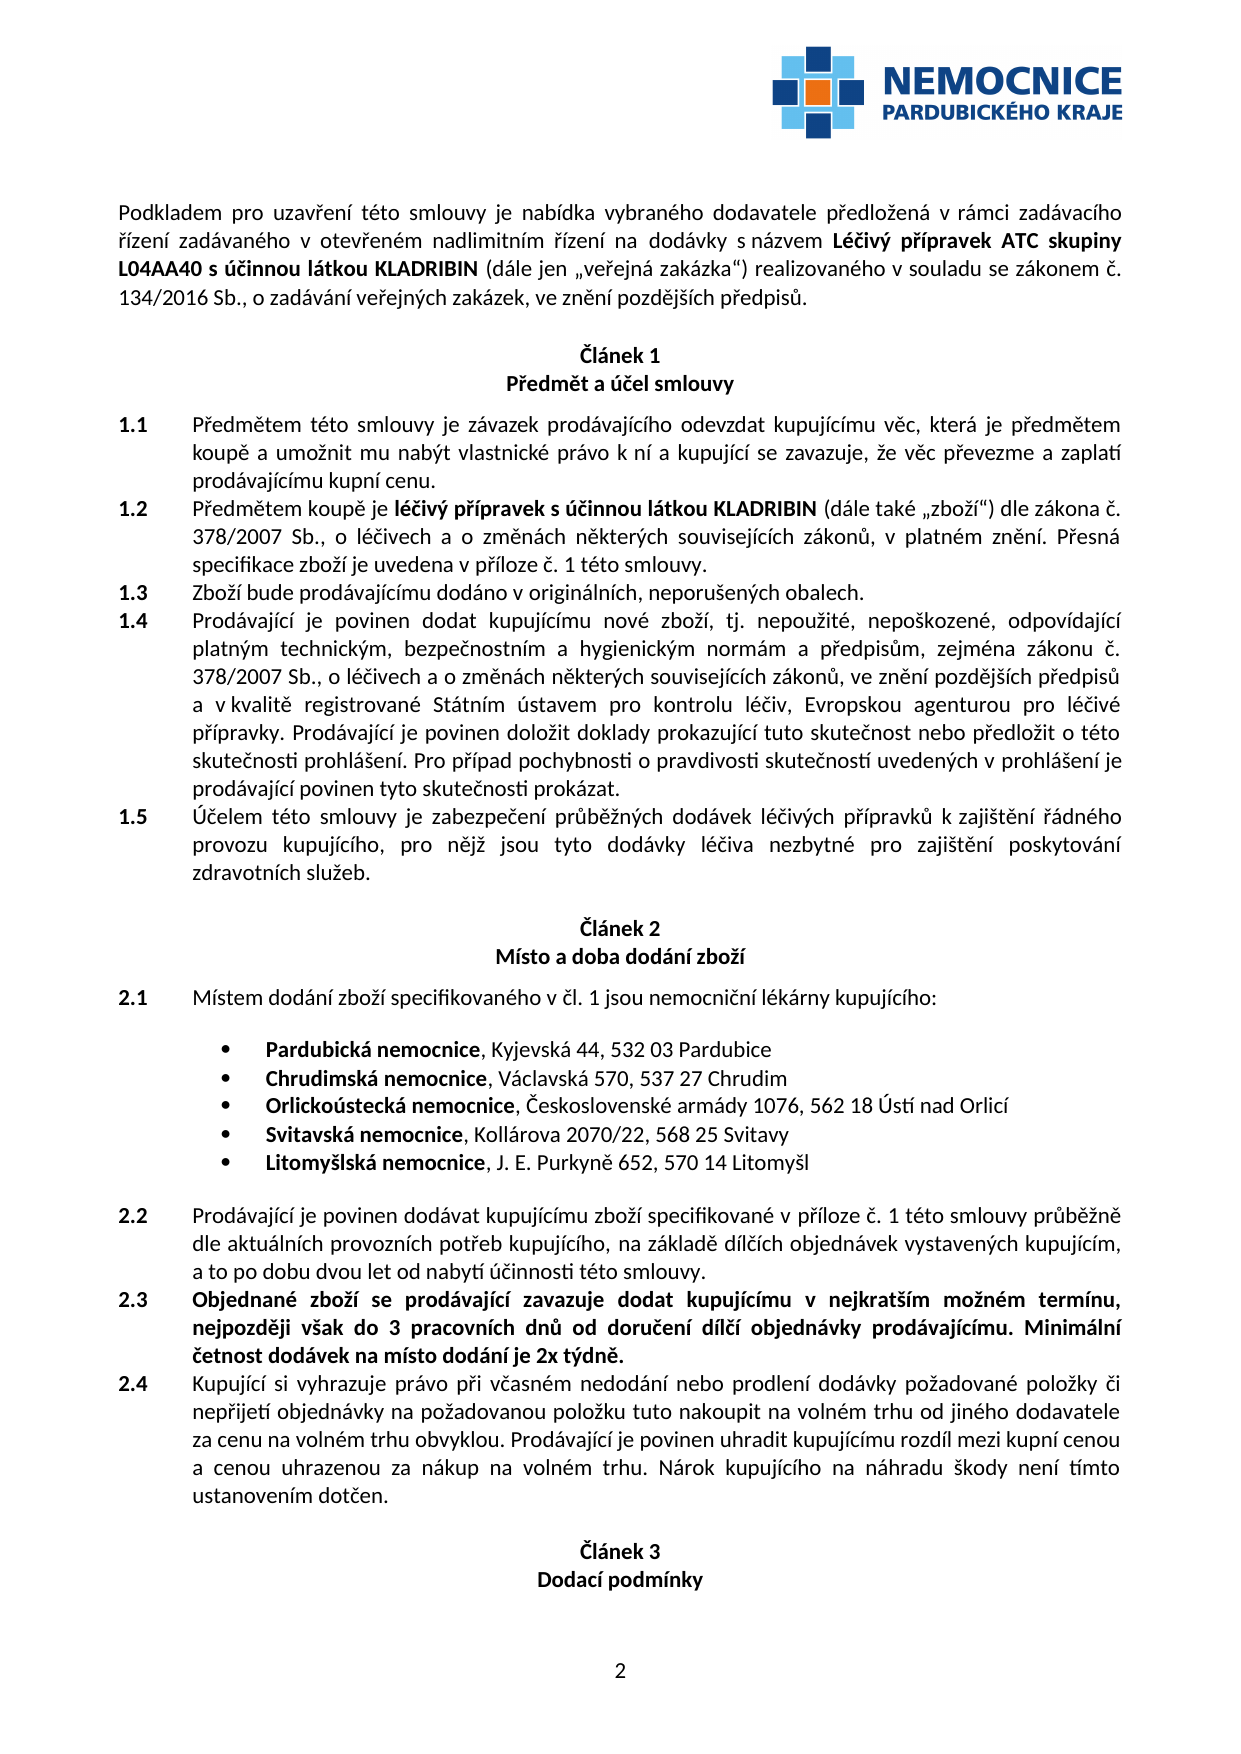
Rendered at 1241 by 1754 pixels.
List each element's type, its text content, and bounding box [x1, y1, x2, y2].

list Orlickoústecká nemocnice, Československé armády 1076, 562 18 Ústí nad Orlicí [193, 1092, 1122, 1120]
text 1.3 Zboží bude prodávajícímu dodáno v originálních, neporušených obalech. [118, 578, 1122, 606]
picture [771, 45, 1123, 140]
list Litomyšlská nemocnice, J. E. Purkyně 652, 570 14 Litomyšl [193, 1148, 1122, 1176]
text Podkladem pro uzavření této smlouvy je nabídka vybraného dodavatele předložená v rámci zadávacího řízení zadávaného v otevřeném nadlimitním řízení na dodávky s názvem Léčivý přípravek ATC skupiny L04AA40 s účinnou látkou KLADRIBIN (dále jen „veřejná zakázka“) realizovaného v souladu se zákonem č. 134/2016 Sb., o zadávání veřejných zakázek, ve znění pozdějších předpisů. [118, 198, 1122, 311]
text 2.2 Prodávající je povinen dodávat kupujícímu zboží specifikované v příloze č. 1 této smlouvy průběžně dle aktuálních provozních potřeb kupujícího, na základě dílčích objednávek vystavených kupujícím, a to po dobu dvou let od nabytí účinnosti této smlouvy. [118, 1201, 1122, 1285]
text Předmět a účel smlouvy [118, 369, 1122, 397]
text 2.3 Objednané zboží se prodávající zavazuje dodat kupujícímu v nejkratším možném termínu, nejpozději však do 3 pracovních dnů od doručení dílčí objednávky prodávajícímu. Minimální četnost dodávek na místo dodání je 2x týdně. [118, 1285, 1122, 1369]
text Článek 2 [118, 914, 1122, 942]
text Článek 1 [118, 341, 1122, 369]
text 1.5 Účelem této smlouvy je zabezpečení průběžných dodávek léčivých přípravků k zajištění řádného provozu kupujícího, pro nějž jsou tyto dodávky léčiva nezbytné pro zajištění poskytování zdravotních služeb. [118, 802, 1122, 886]
subtitle 1.1 Předmětem této smlouvy je závazek prodávajícího odevzdat kupujícímu věc, která je předmětem koupě a umožnit mu nabýt vlastnické právo k ní a kupující se zavazuje, že věc převezme a zaplatí prodávajícímu kupní cenu. [118, 410, 1122, 494]
text Článek 3 [118, 1537, 1122, 1565]
text 1.2 Předmětem koupě je léčivý přípravek s účinnou látkou KLADRIBIN (dále také „zboží“) dle zákona č. 378/2007 Sb., o léčivech a o změnách některých souvisejících zákonů, v platném znění. Přesná specifikace zboží je uvedena v příloze č. 1 této smlouvy. [118, 494, 1122, 578]
text 1.4 Prodávající je povinen dodat kupujícímu nové zboží, tj. nepoužité, nepoškozené, odpovídající platným technickým, bezpečnostním a hygienickým normám a předpisům, zejména zákonu č. 378/2007 Sb., o léčivech a o změnách některých souvisejících zákonů, ve znění pozdějších předpisů a v kvalitě registrované Státním ústavem pro kontrolu léčiv, Evropskou agenturou pro léčivé přípravky. Prodávající je povinen doložit doklady prokazující tuto skutečnost nebo předložit o této skutečnosti prohlášení. Pro případ pochybnosti o pravdivosti skutečností uvedených v prohlášení je prodávající povinen tyto skutečnosti prokázat. [118, 606, 1122, 802]
list Svitavská nemocnice, Kollárova 2070/22, 568 25 Svitavy [193, 1120, 1122, 1148]
text Místo a doba dodání zboží [118, 942, 1122, 970]
list Chrudimská nemocnice, Václavská 570, 537 27 Chrudim [193, 1064, 1122, 1092]
list Pardubická nemocnice, Kyjevská 44, 532 03 Pardubice [193, 1036, 1122, 1064]
text 2.1 Místem dodání zboží specifikovaného v čl. 1 jsou nemocniční lékárny kupujícího: [118, 983, 1122, 1011]
text 2.4 Kupující si vyhrazuje právo při včasném nedodání nebo prodlení dodávky požadované položky či nepřijetí objednávky na požadovanou položku tuto nakoupit na volném trhu od jiného dodavatele za cenu na volném trhu obvyklou. Prodávající je povinen uhradit kupujícímu rozdíl mezi kupní cenou a cenou uhrazenou za nákup na volném trhu. Nárok kupujícího na náhradu škody není tímto ustanovením dotčen. [118, 1369, 1122, 1509]
text Dodací podmínky [118, 1565, 1122, 1593]
